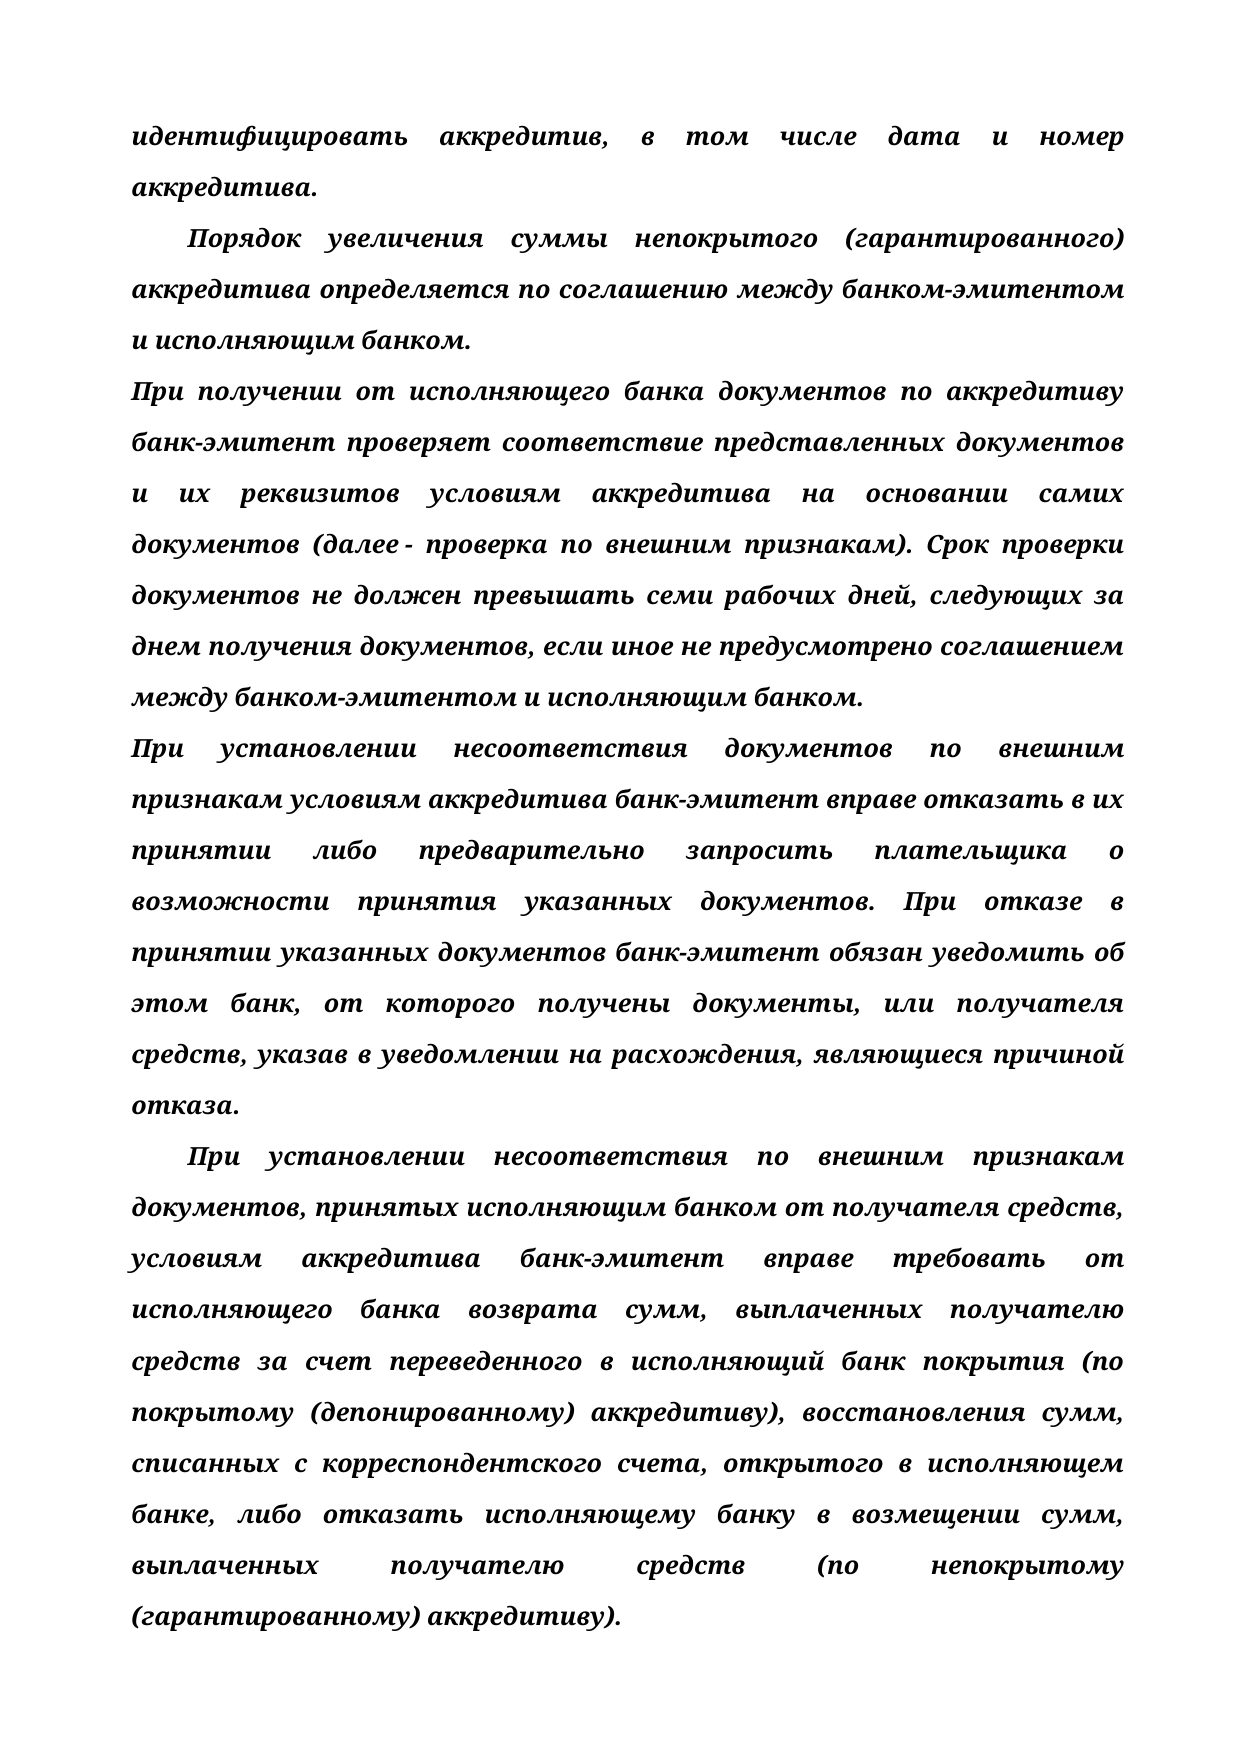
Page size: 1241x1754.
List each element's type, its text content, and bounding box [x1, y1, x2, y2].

text При установлении несоответствия по внешним признакам документов, принятых исполняющим банком от получателя средств, условиям аккредитива банк-эмитент вправе требовать от исполняющего банка возврата сумм, выплаченных получателю средств за счет переведенного в исполняющий банк покрытия (по покрытому (депонированному) аккредитиву), восстановления сумм, списанных с корреспондентского счета, открытого в исполняющем банке, либо отказать исполняющему банку в возмещении сумм, выплаченных получателю средств (по непокрытому (гарантированному) аккредитиву). [131, 1139, 1125, 1632]
text При установлении несоответствия документов по внешним признакам условиям аккредитива банк-эмитент вправе отказать в их принятии либо предварительно запросить плательщика о возможности принятия указанных документов. При отказе в принятии указанных документов банк-эмитент обязан уведомить об этом банк, от которого получены документы, или получателя средств, указав в уведомлении на расхождения, являющиеся причиной отказа. [131, 731, 1125, 1122]
text При получении от исполняющего банка документов по аккредитиву банк-эмитент проверяет соответствие представленных документов и их реквизитов условиям аккредитива на основании самих документов (далее - проверка по внешним признакам). Срок проверки документов не должен превышать семи рабочих дней, следующих за днем получения документов, если иное не предусмотрено соглашением между банком-эмитентом и исполняющим банком. [131, 373, 1125, 714]
text Порядок увеличения суммы непокрытого (гарантированного) аккредитива определяется по соглашению между банком-эмитентом и исполняющим банком. [131, 220, 1125, 356]
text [131, 118, 1125, 203]
